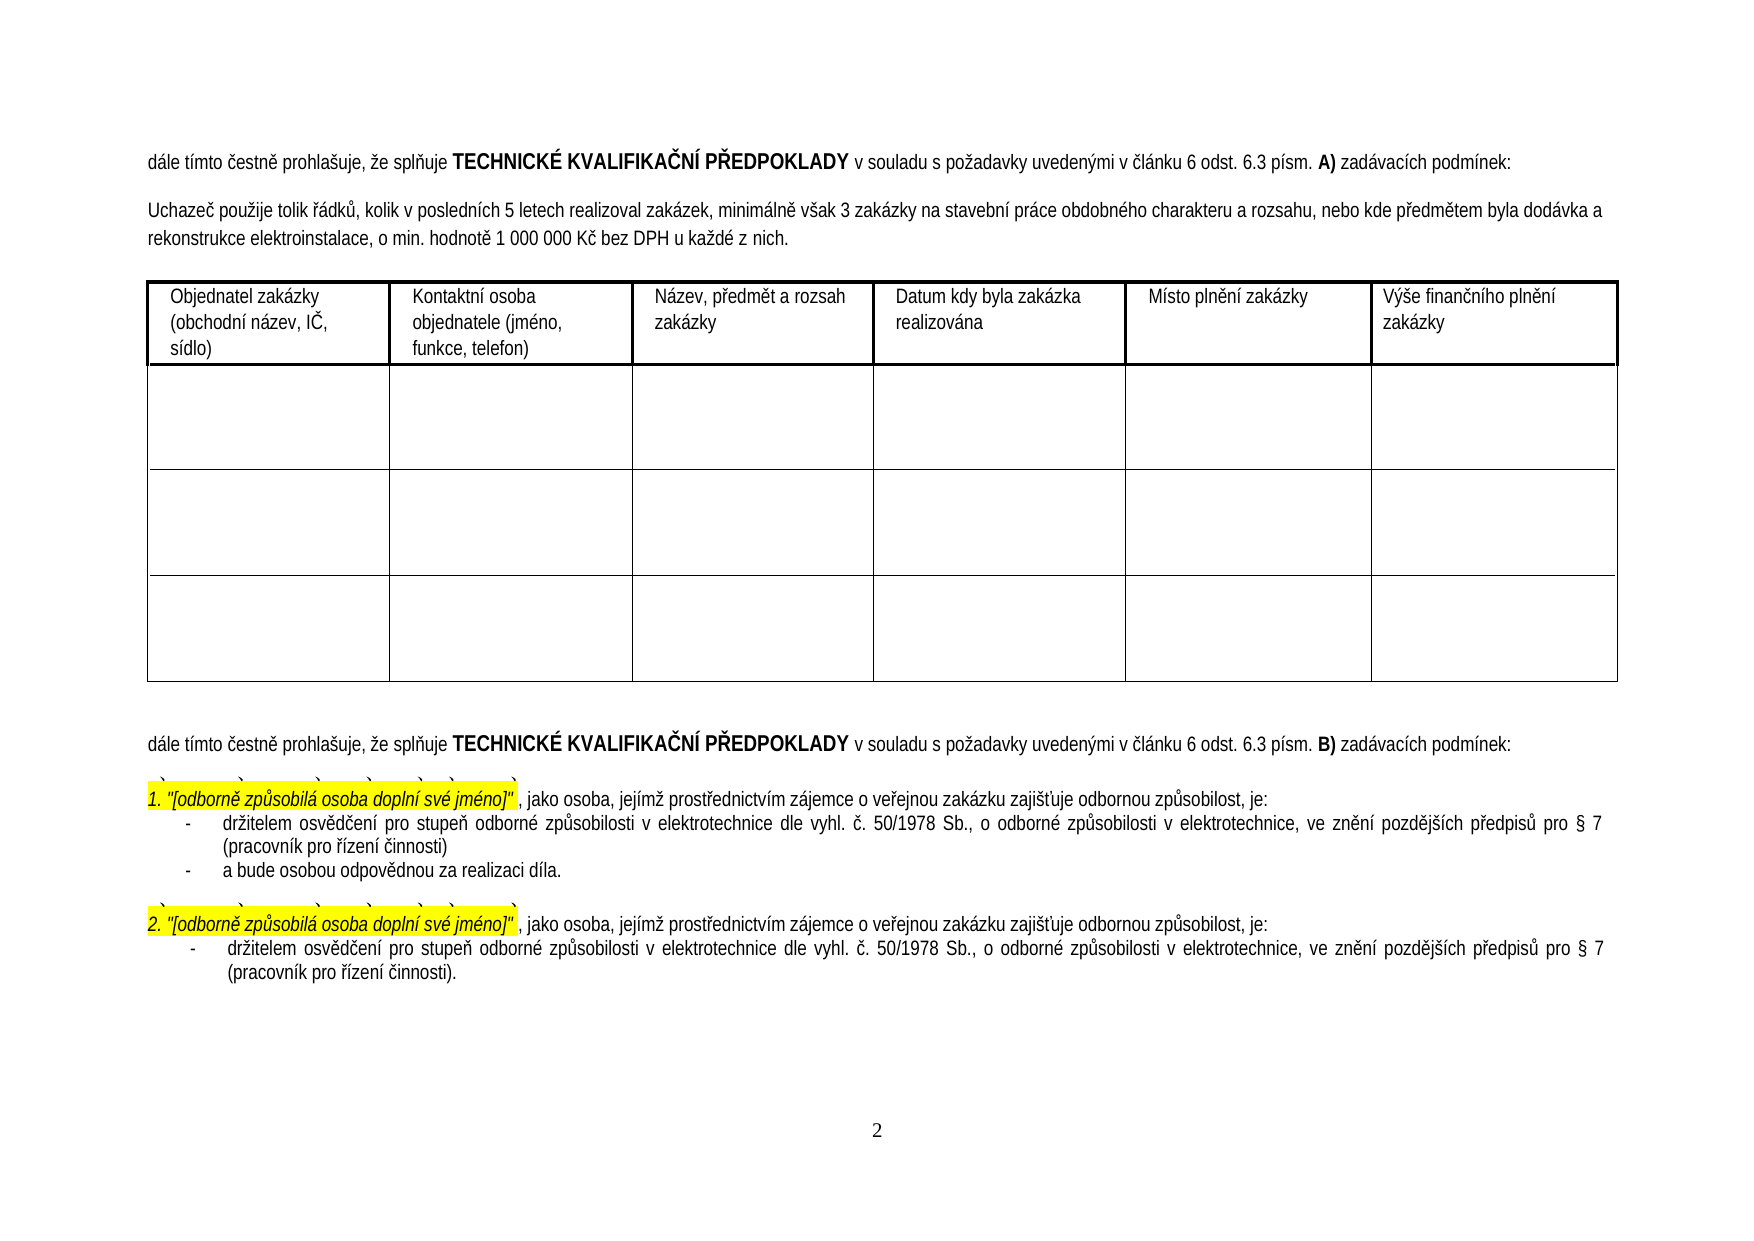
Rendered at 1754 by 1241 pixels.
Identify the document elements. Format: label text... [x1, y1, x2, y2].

list a bude osobou odpovědnou za realizaci díla. [185, 858, 1606, 882]
table_cell [633, 470, 873, 575]
table_header Výše finančního plnění zakázky [1373, 284, 1616, 363]
table_header [1127, 284, 1370, 363]
table_cell [1372, 469, 1617, 575]
text 2. , jako osoba, jejímž prostřednictvím zájemce o veřejnou zakázku zajišťuje odbornou způsobilost, je: [518, 906, 1606, 936]
table_header [391, 284, 631, 363]
table_cell [390, 470, 632, 575]
table_cell [1126, 470, 1371, 575]
table_cell [874, 366, 1125, 469]
text dále tímto čestně prohlašuje, že splňuje TECHNICKÉ KVALIFIKAČNÍ PŘEDPOKLADY v souladu s požadavky uvedenými v článku 6 odst. 6.3 písm. A) zadávacích podmínek: [148, 148, 1606, 174]
table_cell [148, 575, 389, 681]
list držitelem osvědčení pro stupeň odborné způsobilosti v elektrotechnice dle vyhl. č. 50/1978 Sb., o odborné způsobilosti v elektrotechnice, ve znění pozdějších předpisů pro § 7 (pracovník pro řízení činnosti) [185, 811, 1606, 858]
table_cell [1372, 575, 1617, 681]
table_cell [1372, 363, 1617, 469]
table_cell [633, 366, 873, 469]
list držitelem osvědčení pro stupeň odborné způsobilosti v elektrotechnice dle vyhl. č. 50/1978 Sb., o odborné způsobilosti v elektrotechnice, ve znění pozdějších předpisů pro § 7 (pracovník pro řízení činnosti). [190, 936, 1606, 984]
text 1. , jako osoba, jejímž prostřednictvím zájemce o veřejnou zakázku zajišťuje odbornou způsobilost, je: [148, 781, 1606, 811]
table_cell [1126, 576, 1371, 681]
table_header [149, 284, 388, 363]
text dále tímto čestně prohlašuje, že splňuje TECHNICKÉ KVALIFIKAČNÍ PŘEDPOKLADY v souladu s požadavky uvedenými v článku 6 odst. 6.3 písm. B) zadávacích podmínek: [148, 730, 1606, 757]
table_cell [874, 470, 1125, 575]
table_cell [633, 576, 873, 681]
table_cell [390, 366, 632, 469]
table_cell [390, 576, 632, 681]
table_cell [148, 469, 389, 575]
table_cell [148, 363, 389, 469]
text Uchazeč použije tolik řádků, kolik v posledních 5 letech realizoval zakázek, minimálně však 3 zakázky na stavební práce obdobného charakteru a rozsahu, nebo kde předmětem byla dodávka a rekonstrukce elektroinstalace, o min. hodnotě 1 000 000 Kč bez DPH u každé z nich. [148, 198, 1606, 249]
table_cell [874, 576, 1125, 681]
table_header [875, 284, 1124, 363]
table_header [634, 284, 872, 363]
table_cell [1126, 366, 1371, 469]
